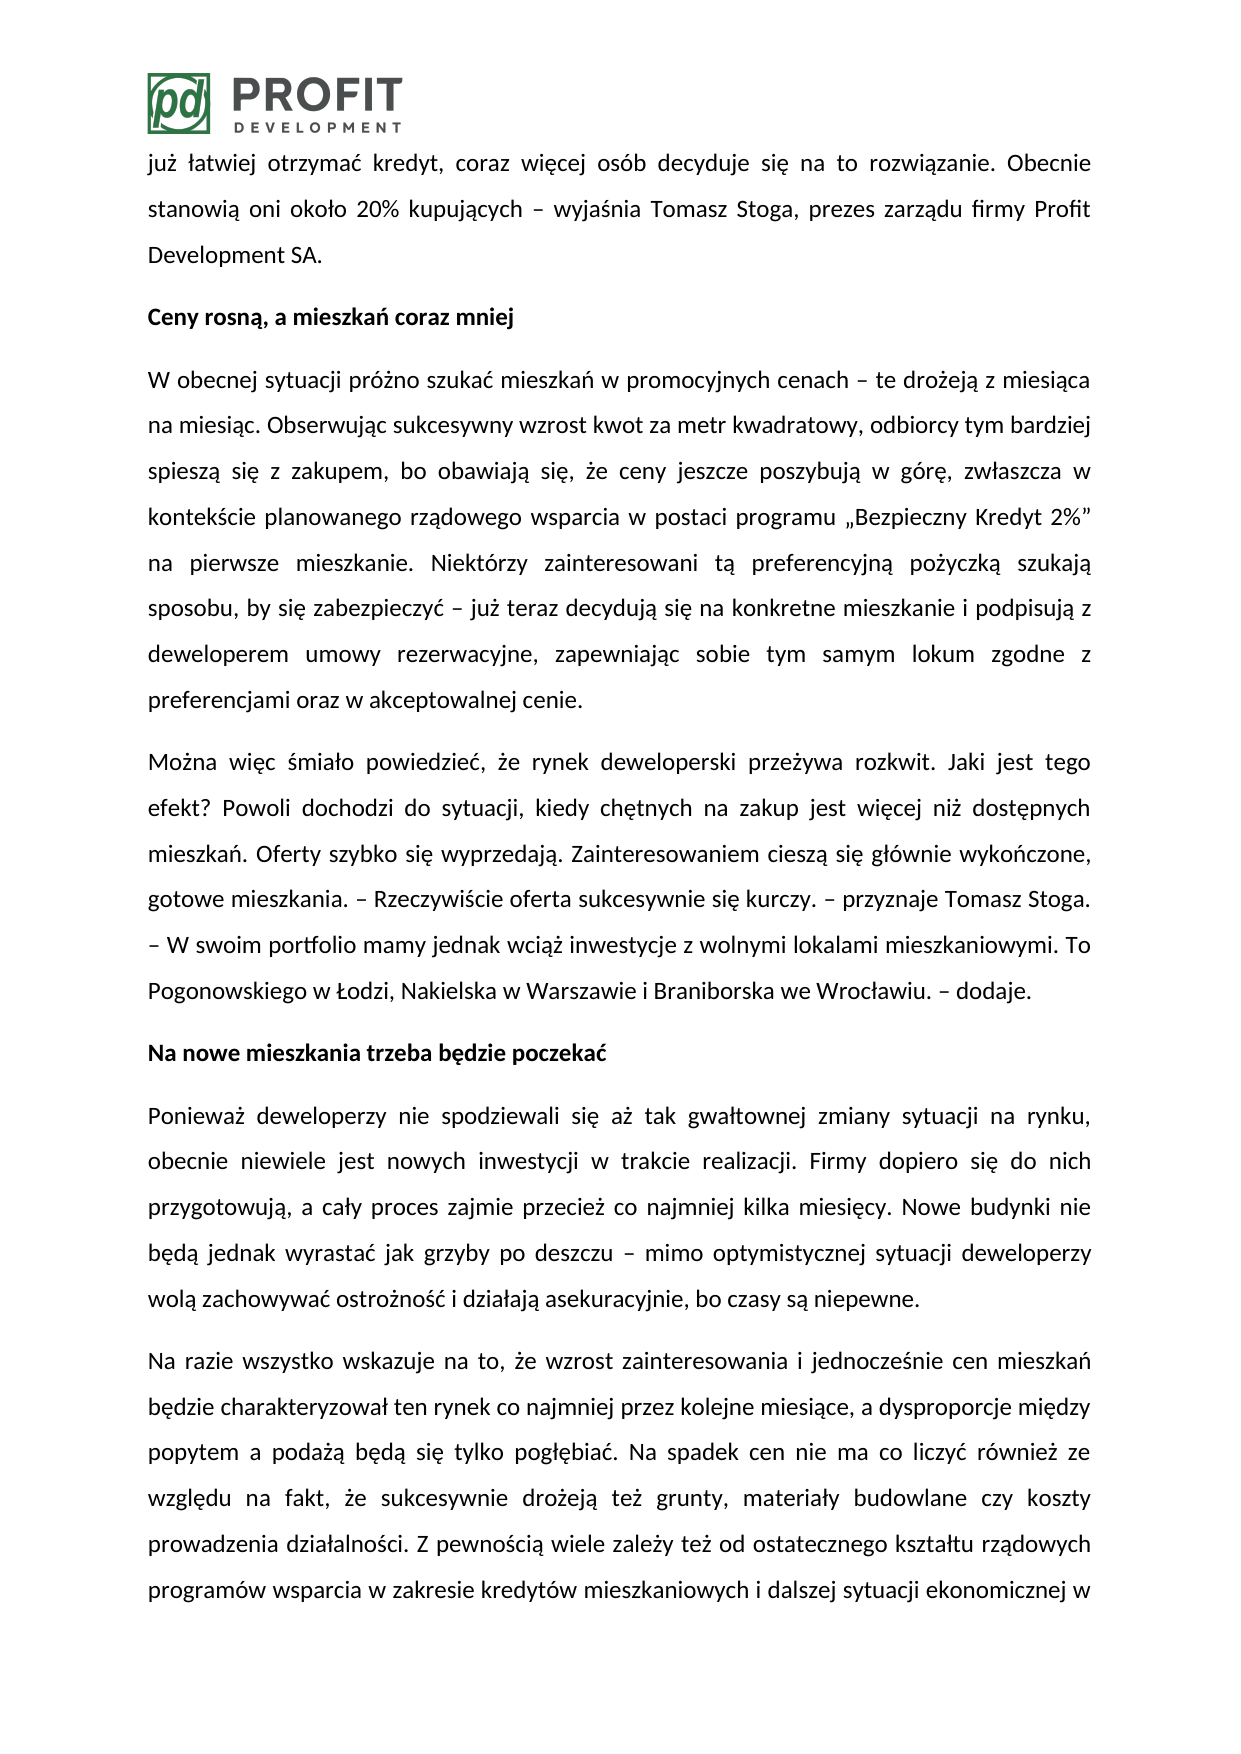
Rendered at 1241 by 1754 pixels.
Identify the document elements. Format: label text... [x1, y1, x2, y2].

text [148, 1345, 1093, 1604]
text Ponieważ deweloperzy nie spodziewali się aż tak gwałtownej zmiany sytuacji na rynku, obecnie niewiele jest nowych inwestycji w trakcie realizacji. Firmy dopiero się do nich przygotowują, a cały proces zajmie przecież co najmniej kilka miesięcy. Nowe budynki nie będą jednak wyrastać jak grzyby po deszczu – mimo optymistycznej sytuacji deweloperzy wolą zachowywać ostrożność i działają asekuracyjnie, bo czasy są niepewne. [148, 1100, 1093, 1313]
text Na nowe mieszkania trzeba będzie poczekać [148, 1037, 1093, 1068]
text W obecnej sytuacji próżno szukać mieszkań w promocyjnych cenach – te drożeją z miesiąca na miesiąc. Obserwując sukcesywny wzrost kwot za metr kwadratowy, odbiorcy tym bardziej spieszą się z zakupem, bo obawiają się, że ceny jeszcze poszybują w górę, zwłaszcza w kontekście planowanego rządowego wsparcia w postaci programu „Bezpieczny Kredyt 2%” na pierwsze mieszkanie. Niektórzy zainteresowani tą preferencyjną pożyczką szukają sposobu, by się zabezpieczyć – już teraz decydują się na konkretne mieszkanie i podpisują z deweloperem umowy rezerwacyjne, zapewniając sobie tym samym lokum zgodne z preferencjami oraz w akceptowalnej cenie. [148, 364, 1093, 714]
text Można więc śmiało powiedzieć, że rynek deweloperski przeżywa rozkwit. Jaki jest tego efekt? Powoli dochodzi do sytuacji, kiedy chętnych na zakup jest więcej niż dostępnych mieszkań. Oferty szybko się wyprzedają. Zainteresowaniem cieszą się głównie wykończone, gotowe mieszkania. – Rzeczywiście oferta sukcesywnie się kurczy. – przyznaje Tomasz Stoga. – W swoim portfolio mamy jednak wciąż inwestycje z wolnymi lokalami mieszkaniowymi. To Pogonowskiego w Łodzi, Nakielska w Warszawie i Braniborska we Wrocławiu. – dodaje. [148, 746, 1093, 1006]
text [148, 148, 1093, 269]
picture [147, 73, 403, 134]
text Ceny rosną, a mieszkań coraz mniej [148, 301, 1093, 332]
